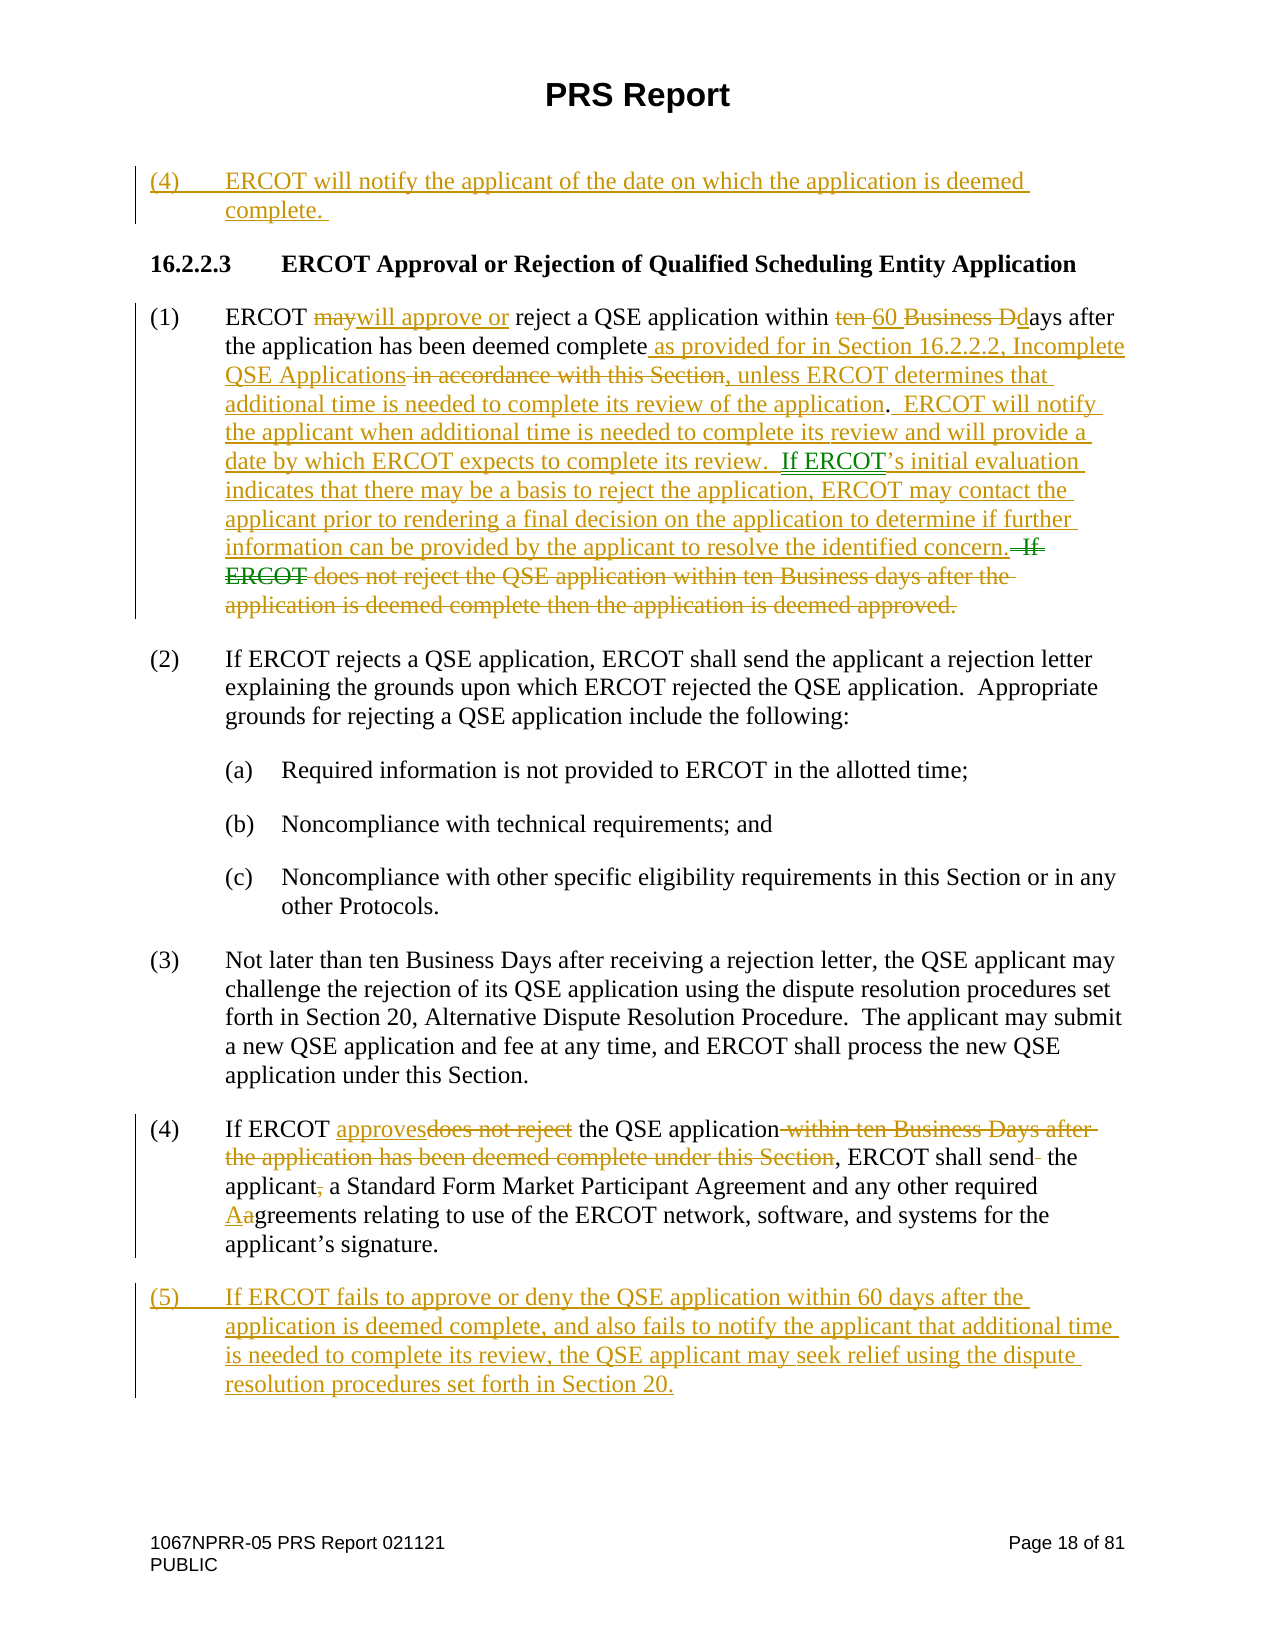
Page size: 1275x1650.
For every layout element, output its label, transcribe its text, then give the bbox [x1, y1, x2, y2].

list (b) Noncompliance with technical requirements; and [225, 809, 1125, 837]
list (c) Noncompliance with other specific eligibility requirements in this Section or in any other Protocols. [225, 862, 1125, 920]
text (2) If ERCOT rejects a QSE application, ERCOT shall send the applicant a rejection letter explaining the grounds upon which ERCOT rejected the QSE application. Appropriate grounds for rejecting a QSE application include the following: [150, 644, 1125, 730]
text (4) If ERCOT the QSE application, ERCOT shall send the applicant a Standard Form Market Participant Agreement and any other required greements relating to use of the ERCOT network, software, and systems for the applicant’s signature. [150, 1114, 1125, 1257]
text 16.2.2.3 ERCOT Approval or Rejection of Qualified Scheduling Entity Application [150, 249, 1125, 277]
text (1) ERCOT reject a QSE application within ays after the application has been deemed complete. [150, 302, 1125, 619]
text (3) Not later than ten Business Days after receiving a rejection letter, the QSE applicant may challenge the rejection of its QSE application using the dispute resolution procedures set forth in Section 20, Alternative Dispute Resolution Procedure. The applicant may submit a new QSE application and fee at any time, and ERCOT shall process the new QSE application under this Section. [150, 945, 1125, 1089]
list (a) Required information is not provided to ERCOT in the allotted time; [225, 755, 1125, 784]
